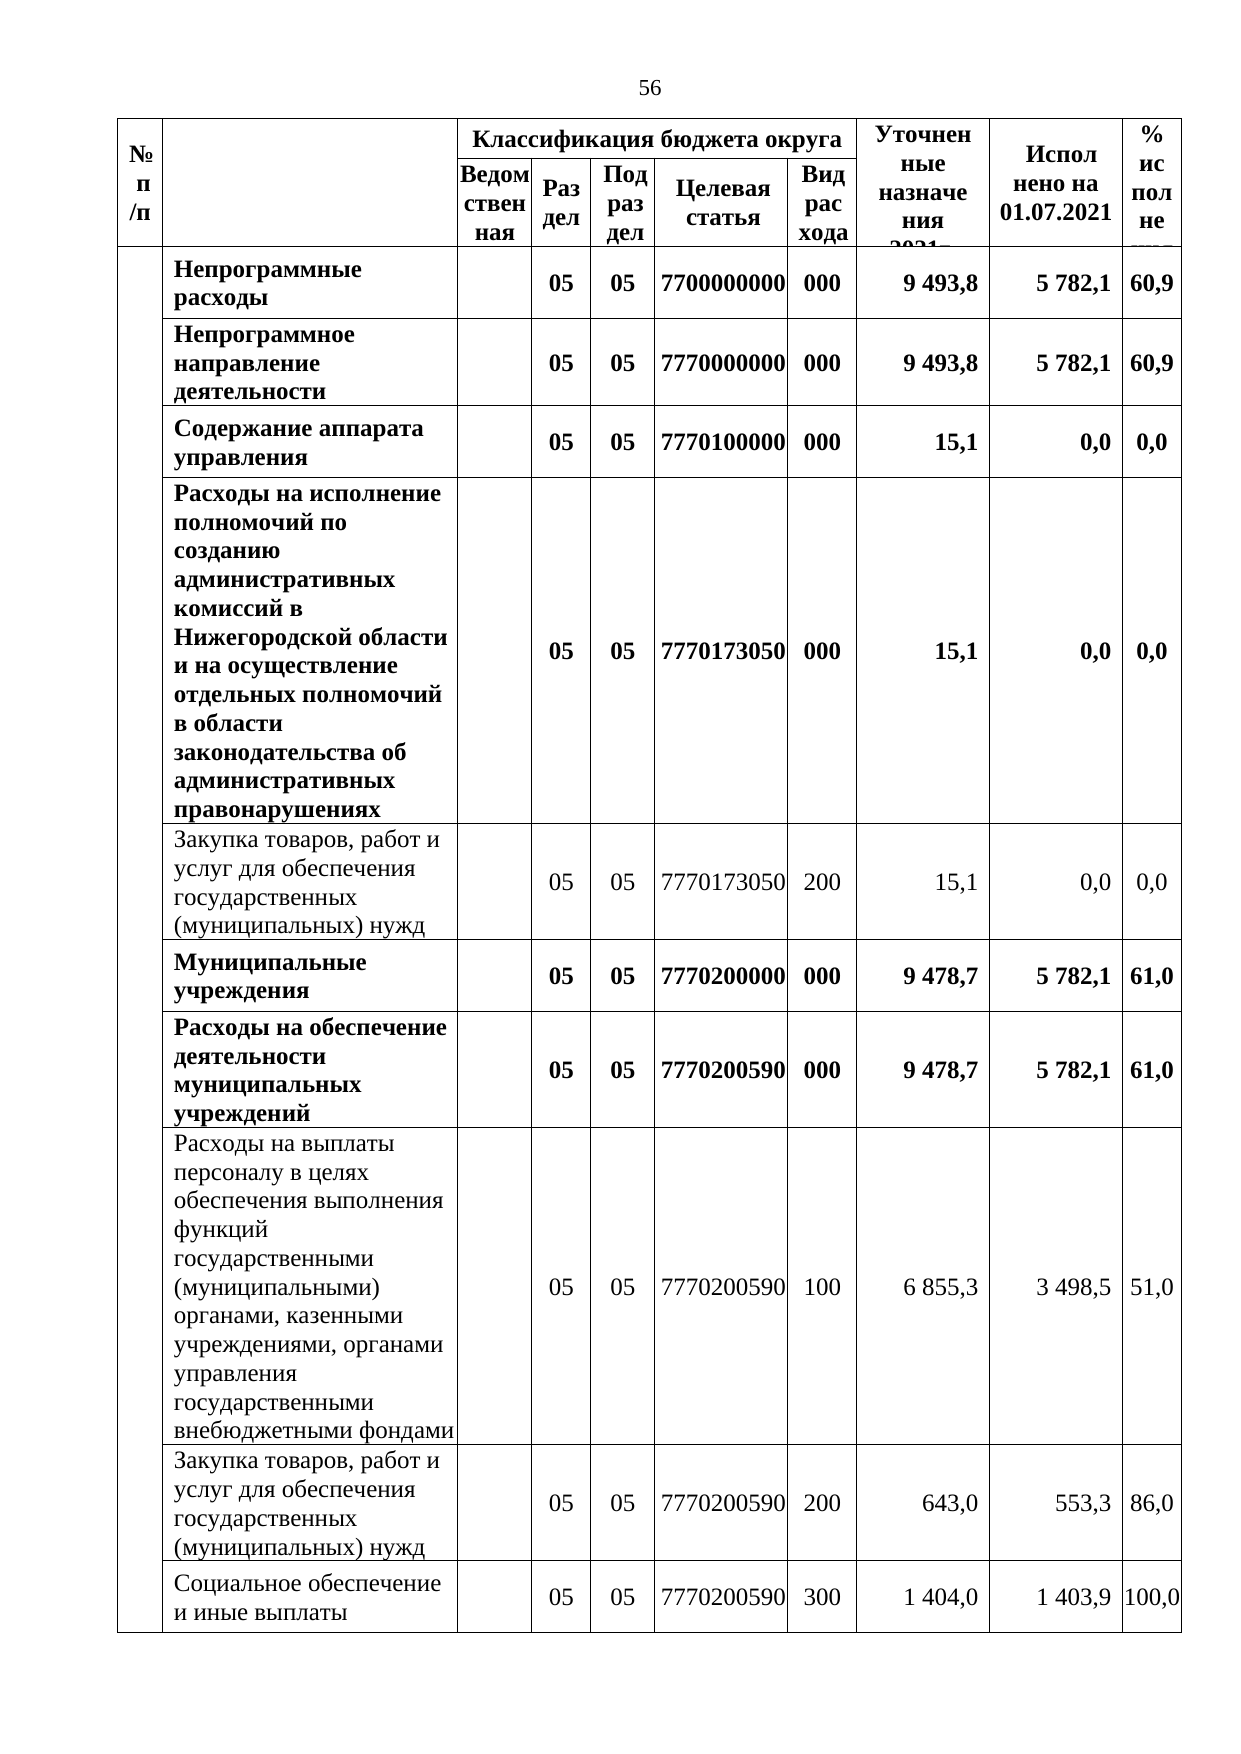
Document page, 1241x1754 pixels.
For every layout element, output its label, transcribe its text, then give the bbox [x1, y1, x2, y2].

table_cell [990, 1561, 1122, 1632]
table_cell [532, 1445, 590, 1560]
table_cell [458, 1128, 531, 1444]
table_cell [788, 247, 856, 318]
table_header № п/п [118, 119, 162, 246]
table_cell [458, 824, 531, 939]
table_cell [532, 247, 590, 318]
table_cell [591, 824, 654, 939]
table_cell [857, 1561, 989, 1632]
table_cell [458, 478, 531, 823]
table_cell Раз дел [532, 159, 590, 246]
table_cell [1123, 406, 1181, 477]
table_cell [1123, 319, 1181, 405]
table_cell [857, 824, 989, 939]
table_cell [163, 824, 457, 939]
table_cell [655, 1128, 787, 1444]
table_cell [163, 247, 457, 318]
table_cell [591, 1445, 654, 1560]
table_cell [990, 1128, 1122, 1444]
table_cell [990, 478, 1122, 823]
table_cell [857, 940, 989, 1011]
table_header % ис пол не ния [1123, 119, 1181, 246]
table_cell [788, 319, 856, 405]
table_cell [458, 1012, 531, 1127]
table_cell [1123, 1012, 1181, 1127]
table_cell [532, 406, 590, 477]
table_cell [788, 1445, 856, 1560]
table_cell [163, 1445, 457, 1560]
table_header [163, 119, 457, 246]
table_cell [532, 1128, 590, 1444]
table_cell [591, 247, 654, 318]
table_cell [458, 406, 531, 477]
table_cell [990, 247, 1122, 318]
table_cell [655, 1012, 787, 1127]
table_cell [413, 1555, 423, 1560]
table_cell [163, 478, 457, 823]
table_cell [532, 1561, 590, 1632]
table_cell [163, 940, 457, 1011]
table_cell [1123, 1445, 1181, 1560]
table_cell Под раз дел [591, 159, 654, 246]
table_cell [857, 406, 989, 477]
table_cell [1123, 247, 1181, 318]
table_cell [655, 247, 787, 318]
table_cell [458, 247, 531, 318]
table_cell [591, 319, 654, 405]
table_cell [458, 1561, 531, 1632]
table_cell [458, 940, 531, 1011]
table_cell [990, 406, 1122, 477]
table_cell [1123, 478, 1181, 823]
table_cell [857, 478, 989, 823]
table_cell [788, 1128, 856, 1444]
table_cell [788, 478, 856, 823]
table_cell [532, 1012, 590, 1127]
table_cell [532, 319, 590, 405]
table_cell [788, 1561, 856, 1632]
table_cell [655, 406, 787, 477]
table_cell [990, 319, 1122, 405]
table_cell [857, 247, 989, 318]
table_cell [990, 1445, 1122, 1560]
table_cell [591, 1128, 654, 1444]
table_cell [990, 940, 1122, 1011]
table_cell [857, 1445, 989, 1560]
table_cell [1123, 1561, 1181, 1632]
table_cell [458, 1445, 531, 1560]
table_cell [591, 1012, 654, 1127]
table_cell Целевая статья [655, 159, 787, 246]
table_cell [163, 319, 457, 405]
table_cell Ведом ствен ная [458, 159, 531, 246]
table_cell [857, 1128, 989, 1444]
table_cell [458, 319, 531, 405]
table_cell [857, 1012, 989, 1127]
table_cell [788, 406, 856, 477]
table_header Уточненные назначе ния 2021г. [857, 119, 989, 246]
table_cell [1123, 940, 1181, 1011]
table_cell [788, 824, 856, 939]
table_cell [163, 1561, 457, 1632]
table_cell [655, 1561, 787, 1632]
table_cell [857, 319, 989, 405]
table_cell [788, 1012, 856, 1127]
table_header Испол нено на 01.07.2021 [990, 119, 1122, 246]
table_header Классификация бюджета округа [458, 119, 856, 157]
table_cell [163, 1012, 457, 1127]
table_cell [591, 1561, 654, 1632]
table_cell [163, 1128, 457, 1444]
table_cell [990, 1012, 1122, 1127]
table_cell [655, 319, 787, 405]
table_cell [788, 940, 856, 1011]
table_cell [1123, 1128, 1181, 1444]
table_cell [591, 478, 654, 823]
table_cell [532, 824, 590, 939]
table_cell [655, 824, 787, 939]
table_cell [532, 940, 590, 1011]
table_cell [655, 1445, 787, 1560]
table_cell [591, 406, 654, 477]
table_cell Вид рас хода [788, 159, 856, 246]
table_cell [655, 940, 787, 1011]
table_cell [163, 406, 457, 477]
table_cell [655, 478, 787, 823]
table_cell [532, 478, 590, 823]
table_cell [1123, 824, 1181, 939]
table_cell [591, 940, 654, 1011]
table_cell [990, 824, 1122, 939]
